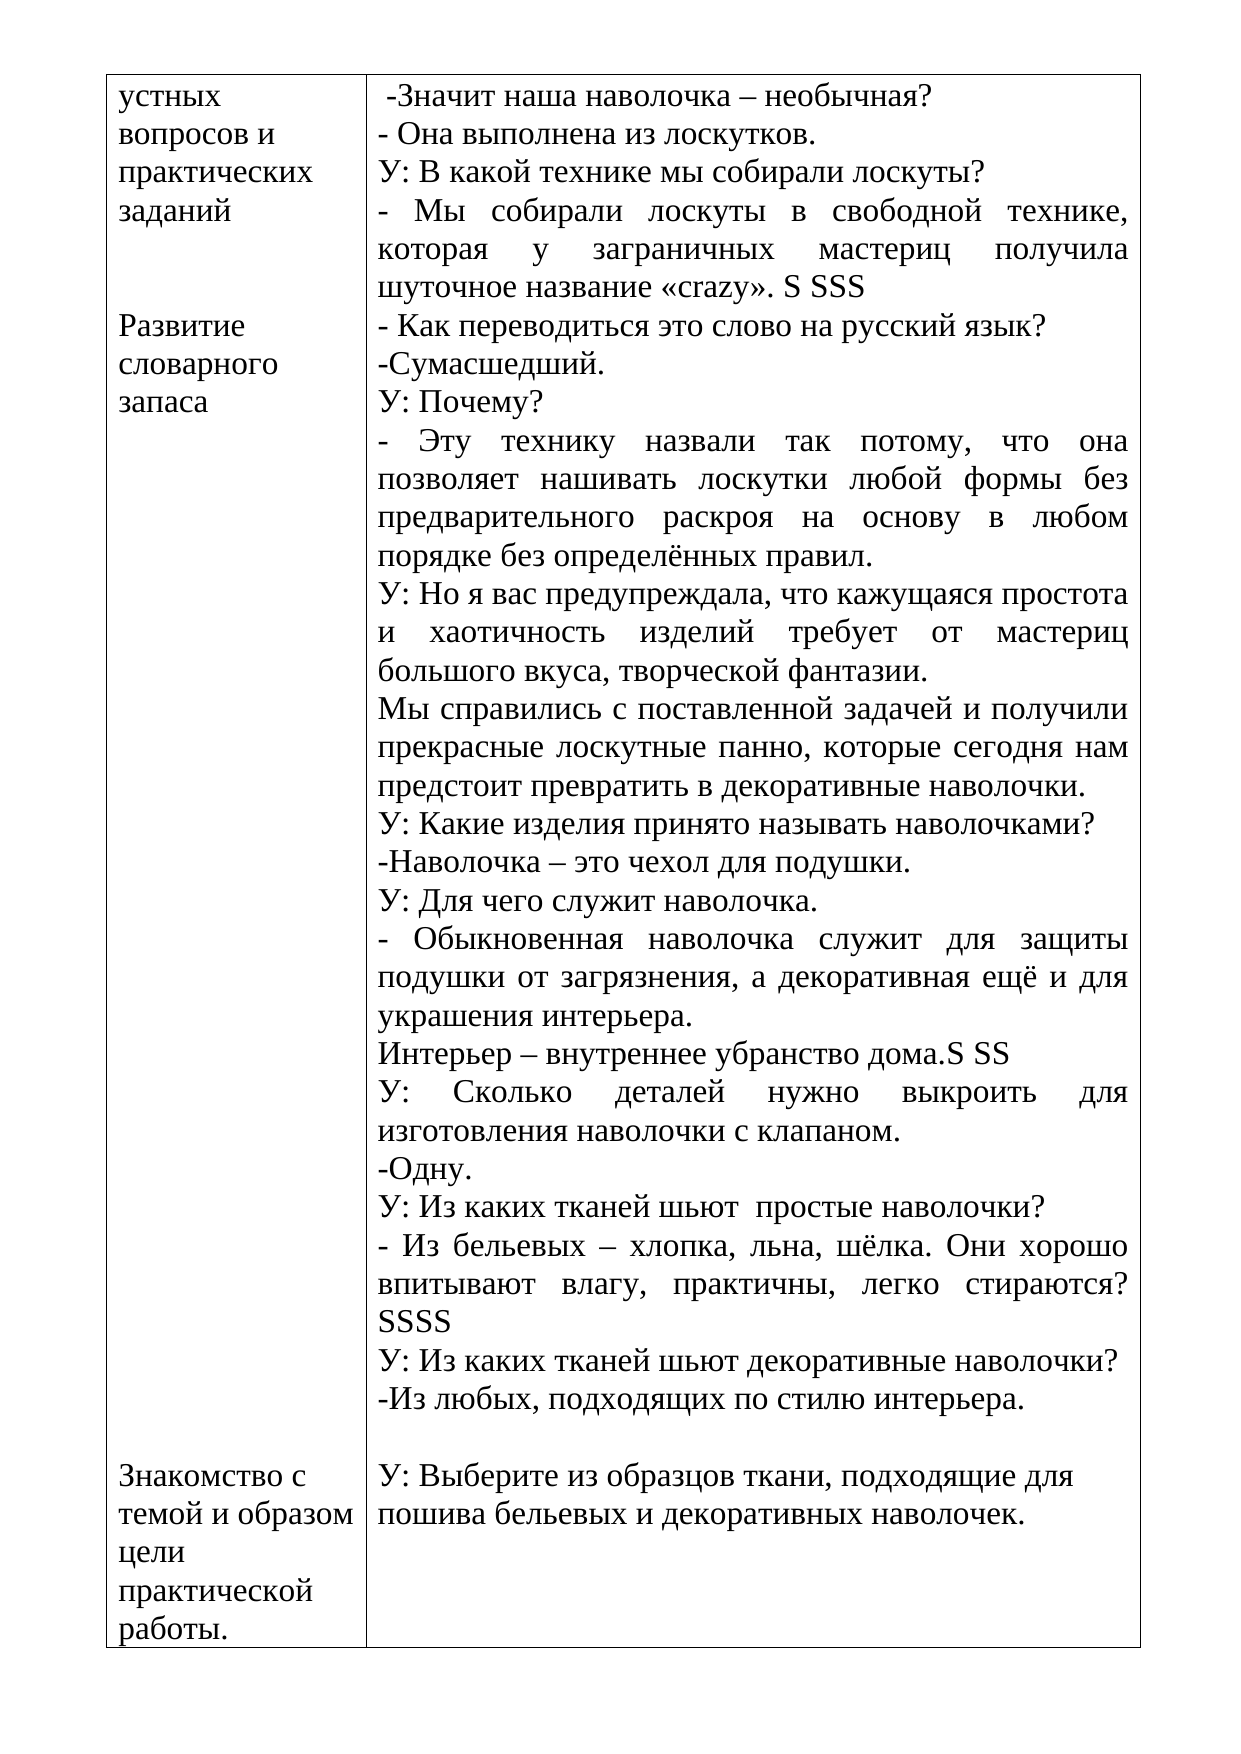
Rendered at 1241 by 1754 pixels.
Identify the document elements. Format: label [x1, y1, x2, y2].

table_cell [107, 75, 366, 1647]
table_cell [367, 75, 1140, 1647]
